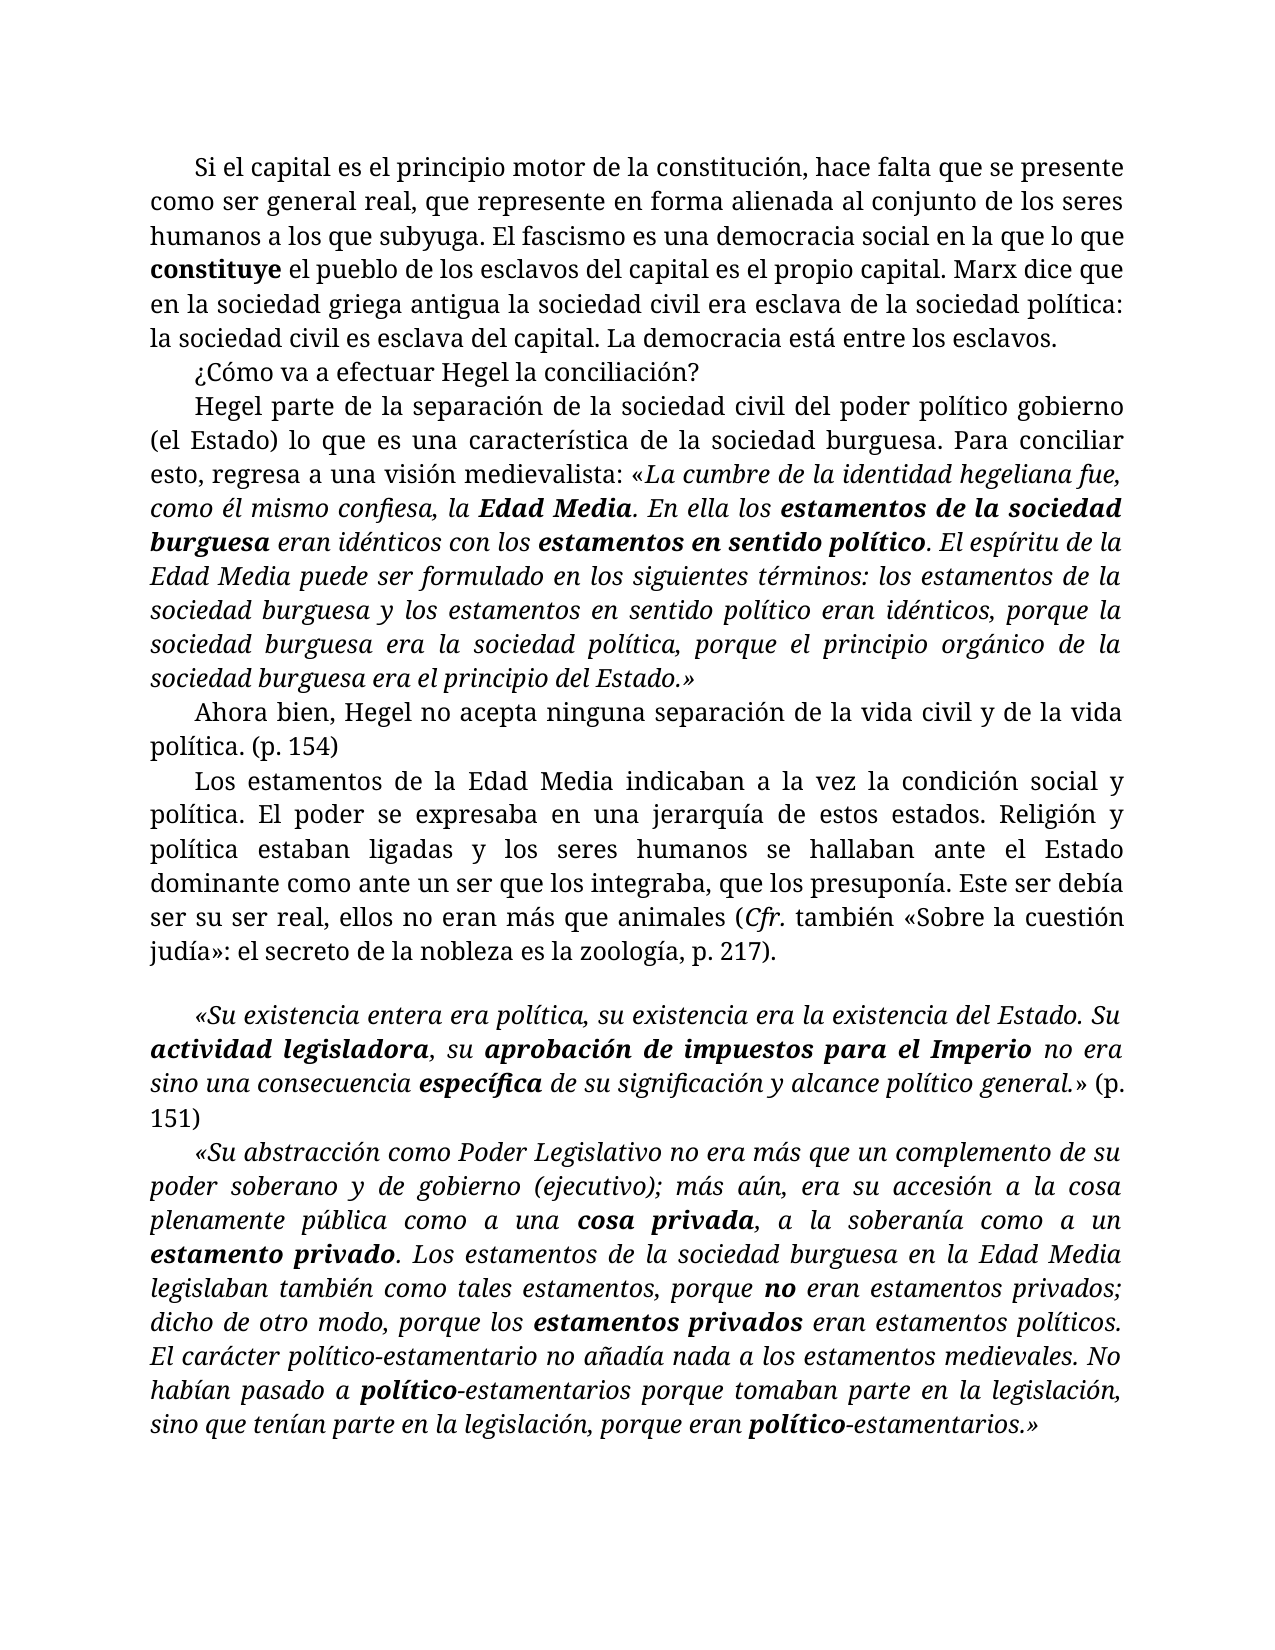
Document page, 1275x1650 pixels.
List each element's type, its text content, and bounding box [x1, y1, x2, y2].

text «Su existencia entera era política, su existencia era la existencia del Estado. Su actividad legisladora, su aprobación de impuestos para el Imperio no era sino una consecuencia específica de su significación y alcance político general.» (p. 151) [150, 998, 1125, 1134]
text Ahora bien, Hegel no acepta ninguna separación de la vida civil y de la vida política. (p. 154) [150, 695, 1125, 763]
text «Su abstracción como Poder Legislativo no era más que un complemento de su poder soberano y de gobierno (ejecutivo); más aún, era su accesión a la cosa plenamente pública como a una cosa privada, a la soberanía como a un estamento privado. Los estamentos de la sociedad burguesa en la Edad Media legislaban también como tales estamentos, porque no eran estamentos privados; dicho de otro modo, porque los estamentos privados eran estamentos políticos. El carácter político-estamentario no añadía nada a los estamentos medievales. No habían pasado a político-estamentarios porque tomaban parte en la legislación, sino que tenían parte en la legislación, porque eran político-estamentarios.» [150, 1134, 1125, 1441]
text Si el capital es el principio motor de la constitución, hace falta que se presente como ser general real, que represente en forma alienada al conjunto de los seres humanos a los que subyuga. El fascismo es una democracia social en la que lo que constituye el pueblo de los esclavos del capital es el propio capital. Marx dice que en la sociedad griega antigua la sociedad civil era esclava de la sociedad política: la sociedad civil es esclava del capital. La democracia está entre los esclavos. [150, 150, 1125, 354]
text Los estamentos de la Edad Media indicaban a la vez la condición social y política. El poder se expresaba en una jerarquía de estos estados. Religión y política estaban ligadas y los seres humanos se hallaban ante el Estado dominante como ante un ser que los integraba, que los presuponía. Este ser debía ser su ser real, ellos no eran más que animales (Cfr. también «Sobre la cuestión judía»: el secreto de la nobleza es la zoología, p. 217). [150, 763, 1125, 967]
text ¿Cómo va a efectuar Hegel la conciliación? [150, 354, 1125, 388]
text Hegel parte de la separación de la sociedad civil del poder político gobierno (el Estado) lo que es una característica de la sociedad burguesa. Para conciliar esto, regresa a una visión medievalista: «La cumbre de la identidad hegeliana fue, como él mismo confiesa, la Edad Media. En ella los estamentos de la sociedad burguesa eran idénticos con los estamentos en sentido político. El espíritu de la Edad Media puede ser formulado en los siguientes términos: los estamentos de la sociedad burguesa y los estamentos en sentido político eran idénticos, porque la sociedad burguesa era la sociedad política, porque el principio orgánico de la sociedad burguesa era el principio del Estado.» [150, 388, 1125, 695]
